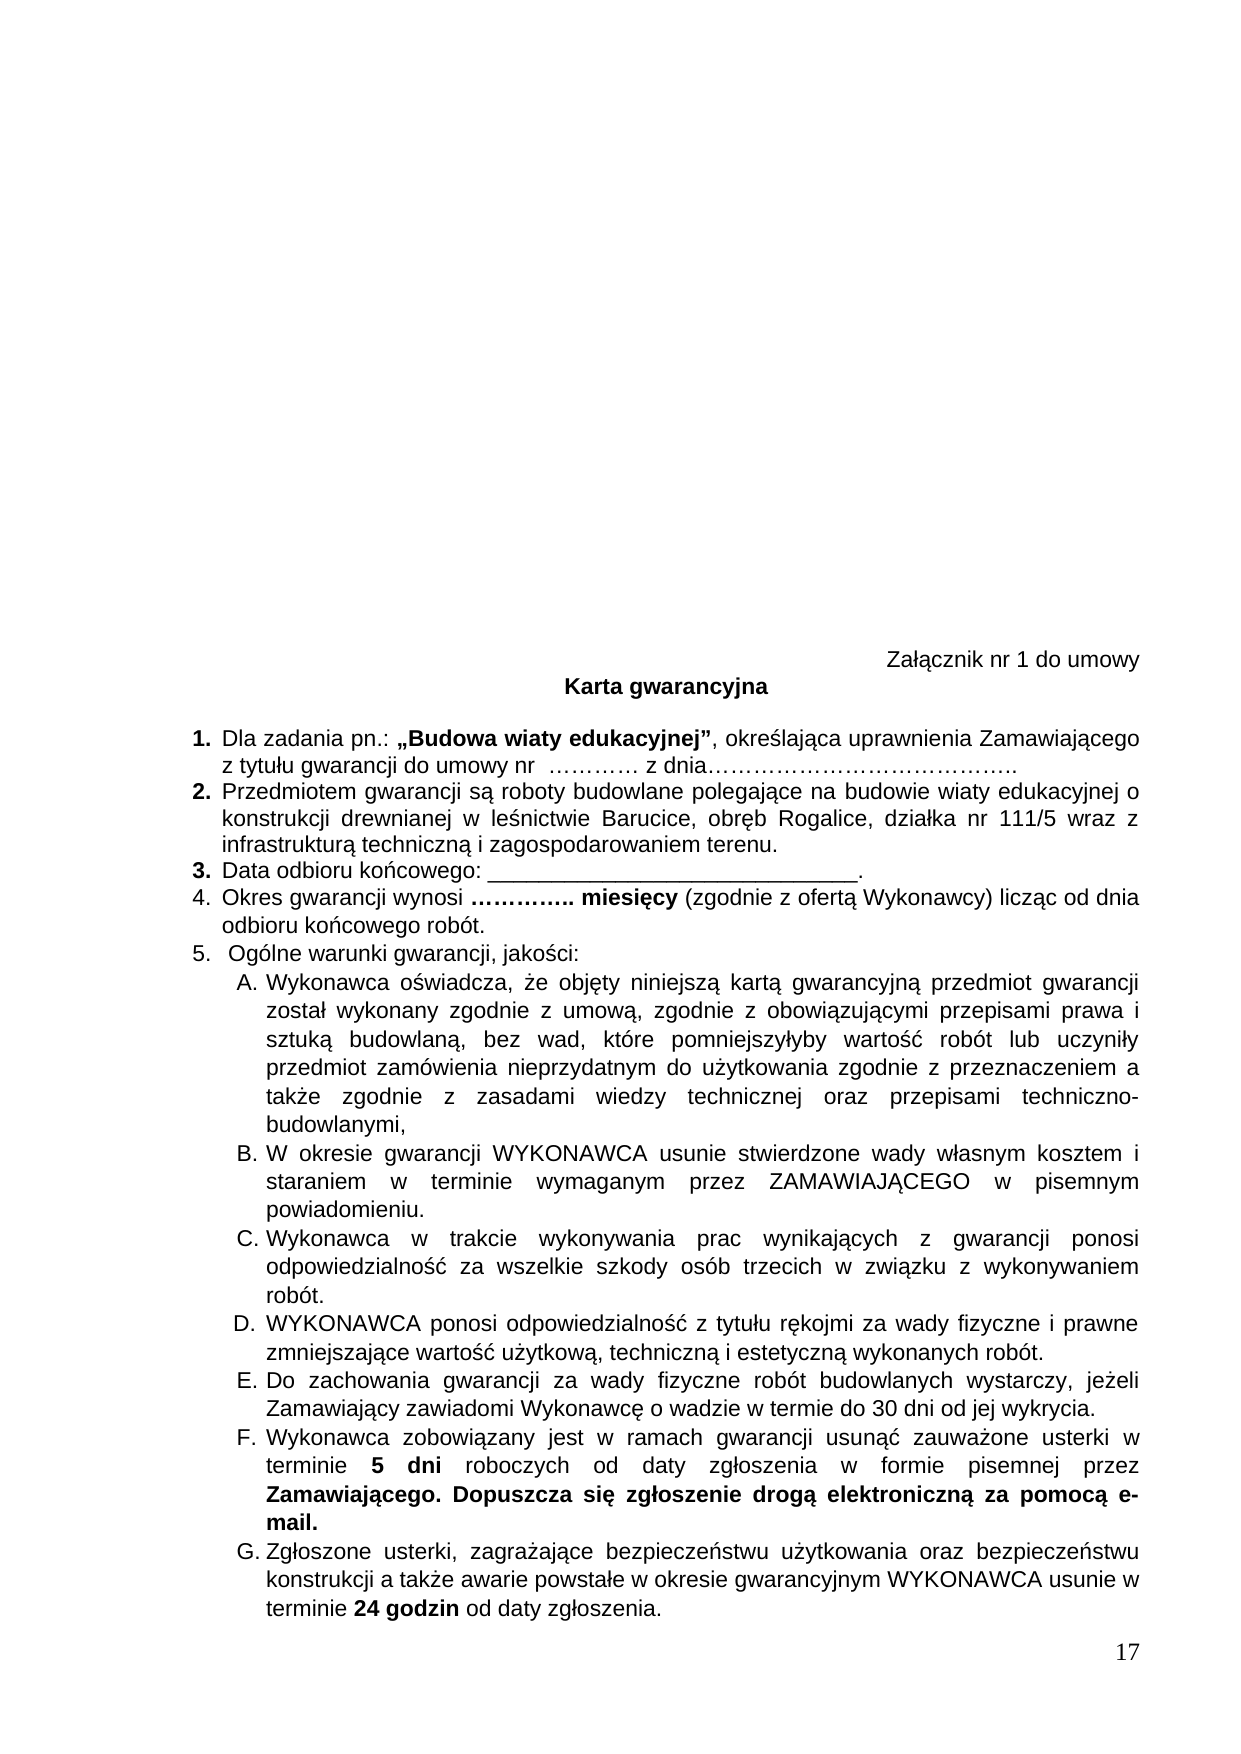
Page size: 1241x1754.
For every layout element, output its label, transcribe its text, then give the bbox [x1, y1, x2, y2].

list Wykonawca oświadcza, że objęty niniejszą kartą gwarancyjną przedmiot gwarancji został wykonany zgodnie z umową, zgodnie z obowiązującymi przepisami prawa i sztuką budowlaną, bez wad, które pomniejszyłyby wartość robót lub uczyniły przedmiot zamówienia nieprzydatnym do użytkowania zgodnie z przeznaczeniem a także zgodnie z zasadami wiedzy technicznej oraz przepisami techniczno-budowlanymi, [236, 969, 1140, 1137]
text Karta gwarancyjna [192, 673, 1140, 699]
list Wykonawca w trakcie wykonywania prac wynikających z gwarancji ponosi odpowiedzialność za wszelkie szkody osób trzecich w związku z wykonywaniem robót. [236, 1225, 1140, 1308]
list Data odbioru końcowego: _____________________________. [192, 857, 1140, 883]
list Do zachowania gwarancji za wady fizyczne robót budowlanych wystarczy, jeżeli Zamawiający zawiadomi Wykonawcę o wadzie w termie do 30 dni od jej wykrycia. [236, 1367, 1140, 1422]
list Wykonawca zobowiązany jest w ramach gwarancji usunąć zauważone usterki w terminie 5 dni roboczych od daty zgłoszenia w formie pisemnej przez Zamawiającego. Dopuszcza się zgłoszenie drogą elektroniczną za pomocą e-mail. [236, 1424, 1140, 1536]
list Przedmiotem gwarancji są roboty budowlane polegające na budowie wiaty edukacyjnej o konstrukcji drewnianej w leśnictwie Barucice, obręb Rogalice, działka nr 111/5 wraz z infrastrukturą techniczną i zagospodarowaniem terenu. [192, 778, 1140, 857]
list Okres gwarancji wynosi ………….. miesięcy (zgodnie z ofertą Wykonawcy) licząc od dnia odbioru końcowego robót. [192, 883, 1140, 938]
list Dla zadania pn.: „Budowa wiaty edukacyjnej”, określająca uprawnienia Zamawiającego z tytułu gwarancji do umowy nr ………… z dnia………………………………….. [192, 725, 1140, 778]
text Załącznik nr 1 do umowy [192, 646, 1140, 673]
list W okresie gwarancji WYKONAWCA usunie stwierdzone wady własnym kosztem i staraniem w terminie wymaganym przez ZAMAWIAJĄCEGO w pisemnym powiadomieniu. [236, 1139, 1140, 1223]
list WYKONAWCA ponosi odpowiedzialność z tytułu rękojmi za wady fizyczne i prawne zmniejszające wartość użytkową, techniczną i estetyczną wykonanych robót. [233, 1310, 1140, 1365]
list Ogólne warunki gwarancji, jakości: [192, 940, 1140, 967]
list Zgłoszone usterki, zagrażające bezpieczeństwu użytkowania oraz bezpieczeństwu konstrukcji a także awarie powstałe w okresie gwarancyjnym WYKONAWCA usunie w terminie 24 godzin od daty zgłoszenia. [236, 1538, 1140, 1621]
